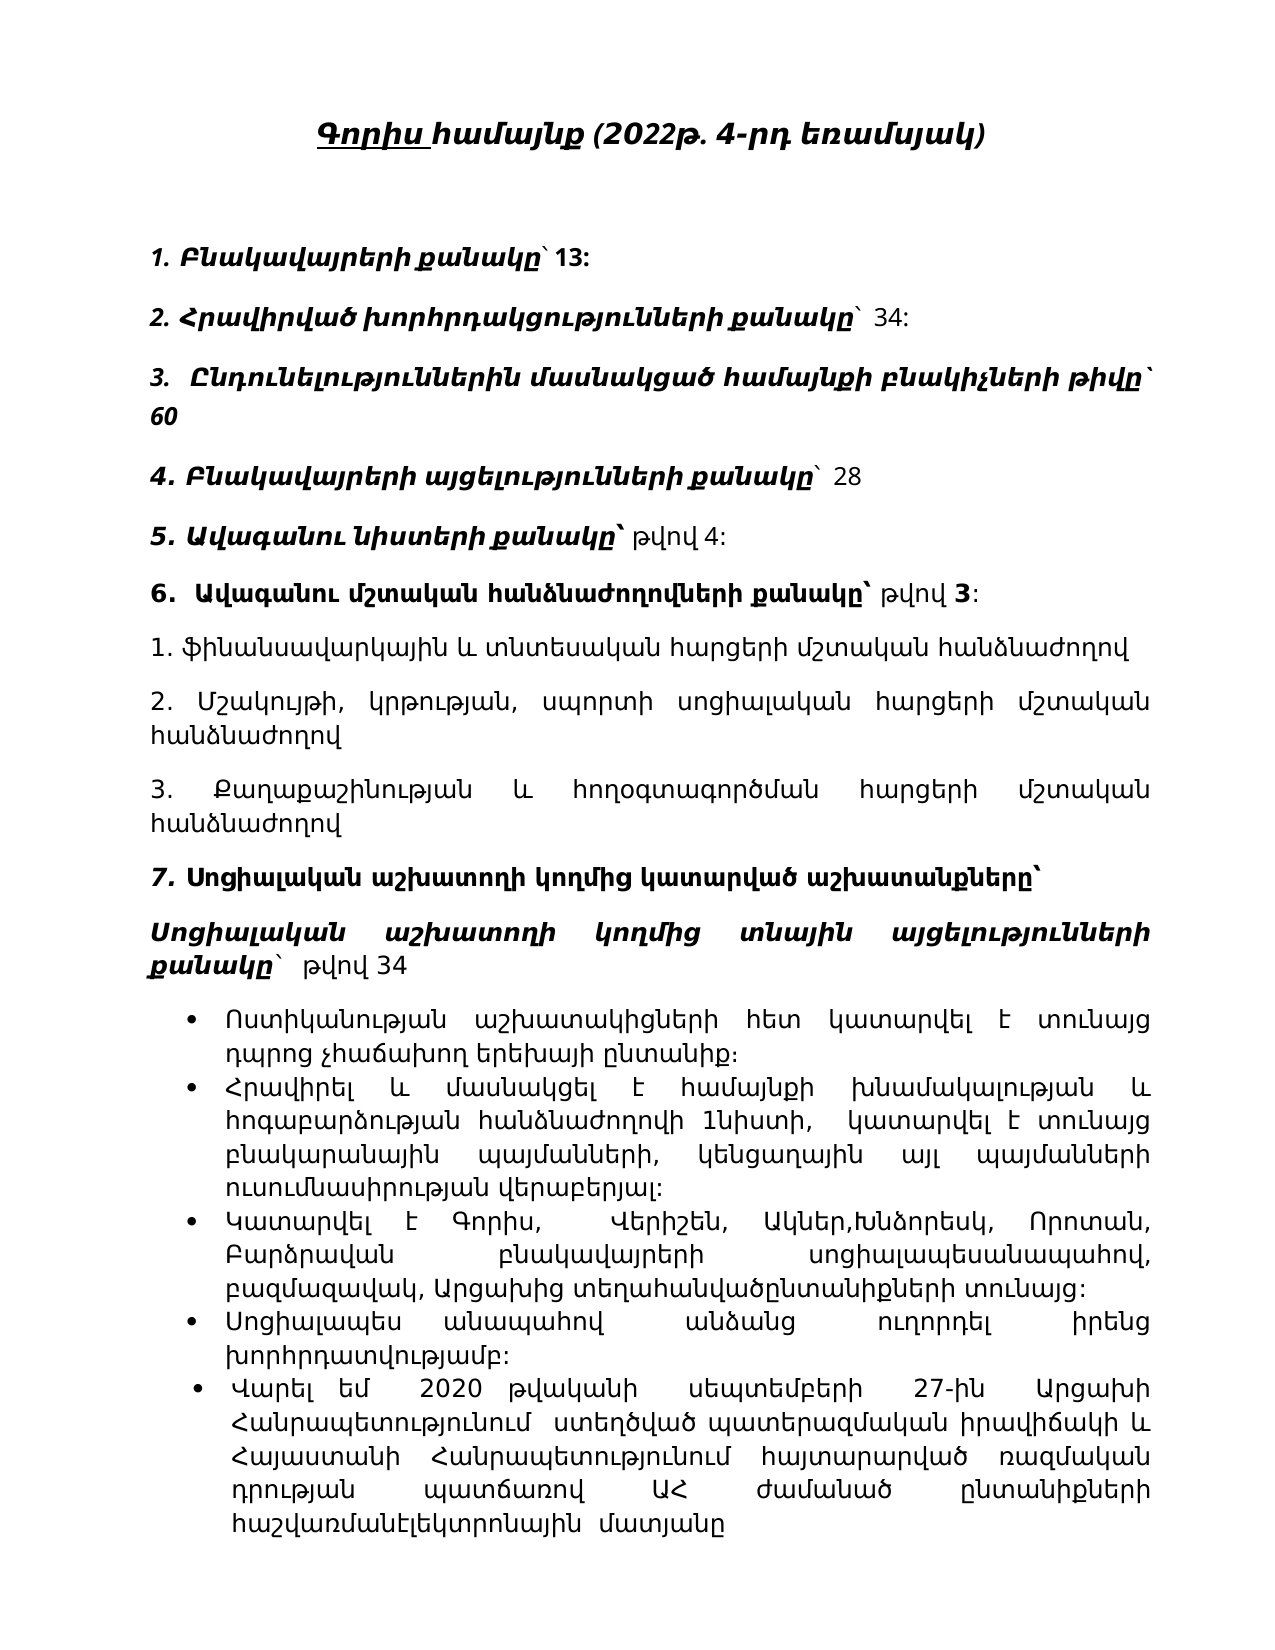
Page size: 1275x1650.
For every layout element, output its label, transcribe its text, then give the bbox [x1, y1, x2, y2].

list Կատարվել է Գորիս, Վերիշեն, Ակներ,Խնձորեսկ, Որոտան, Բարձրավան բնակավայրերի սոցիալապեսանապահով, բազմազավակ, Արցախից տեղահանվածընտանիքների տունայց: [187, 1207, 1152, 1303]
list Ոստիկանության աշխատակիցների հետ կատարվել է տունայց դպրոց չհաճախող երեխայի ընտանիք։ [187, 1006, 1152, 1068]
text 5. Ավագանու նիստերի քանակը՝ թվով 4: [150, 519, 1152, 553]
text 3. Քաղաքաշինության և հողօգտագործման հարցերի մշտական հանձնաժողով [150, 775, 1152, 838]
text Սոցիալական աշխատողի կողմից տնային այցելությունների քանակը` թվով 34 [150, 918, 1152, 980]
list Հրավիրել և մասնակցել է համայնքի խնամակալության և հոգաբարձության հանձնաժողովի 1նիստի, կատարվել է տունայց բնակարանային պայմանների, կենցաղային այլ պայմանների ուսումնասիրության վերաբերյալ: [187, 1073, 1152, 1202]
text 3. Ընդունելություններին մասնակցած համայնքի բնակիչների թիվը` 60 [150, 359, 1152, 433]
text Գորիս համայնք (2022թ. 4-րդ եռամսյակ) [150, 113, 1152, 153]
text 6. Ավագանու մշտական հանձնաժողովների քանակը՝ թվով 3: [150, 579, 1152, 608]
text 2. Հրավիրված խորհրդակցությունների քանակը՝ 34: [150, 299, 1152, 334]
list Սոցիալապես անապահով անձանց ուղորդել իրենց խորհրդատվությամբ: [187, 1307, 1152, 1370]
text 1. ֆինանսավարկային և տնտեսական հարցերի մշտական հանձնաժողով [150, 633, 1152, 662]
text 2. Մշակույթի, կրթության, սպորտի սոցիալական հարցերի մշտական հանձնաժողով [150, 687, 1152, 750]
list Վարել եմ 2020 թվականի սեպտեմբերի 27-ին Արցախի Հանրապետությունում ստեղծված պատերազմական իրավիճակի և Հայաստանի Հանրապետությունում հայտարարված ռազմական դրության պատճառով ԱՀ ժամանած ընտանիքների հաշվառմանէլեկտրոնային մատյանը [194, 1374, 1152, 1538]
text 4. Բնակավայրերի այցելությունների քանակը՝ 28 [150, 459, 1152, 493]
text 7. Սոցիալական աշխատողի կողմից կատարված աշխատանքները՝ [150, 863, 1152, 892]
text 1. Բնակավայրերի քանակը՝ 13: [150, 239, 1152, 274]
